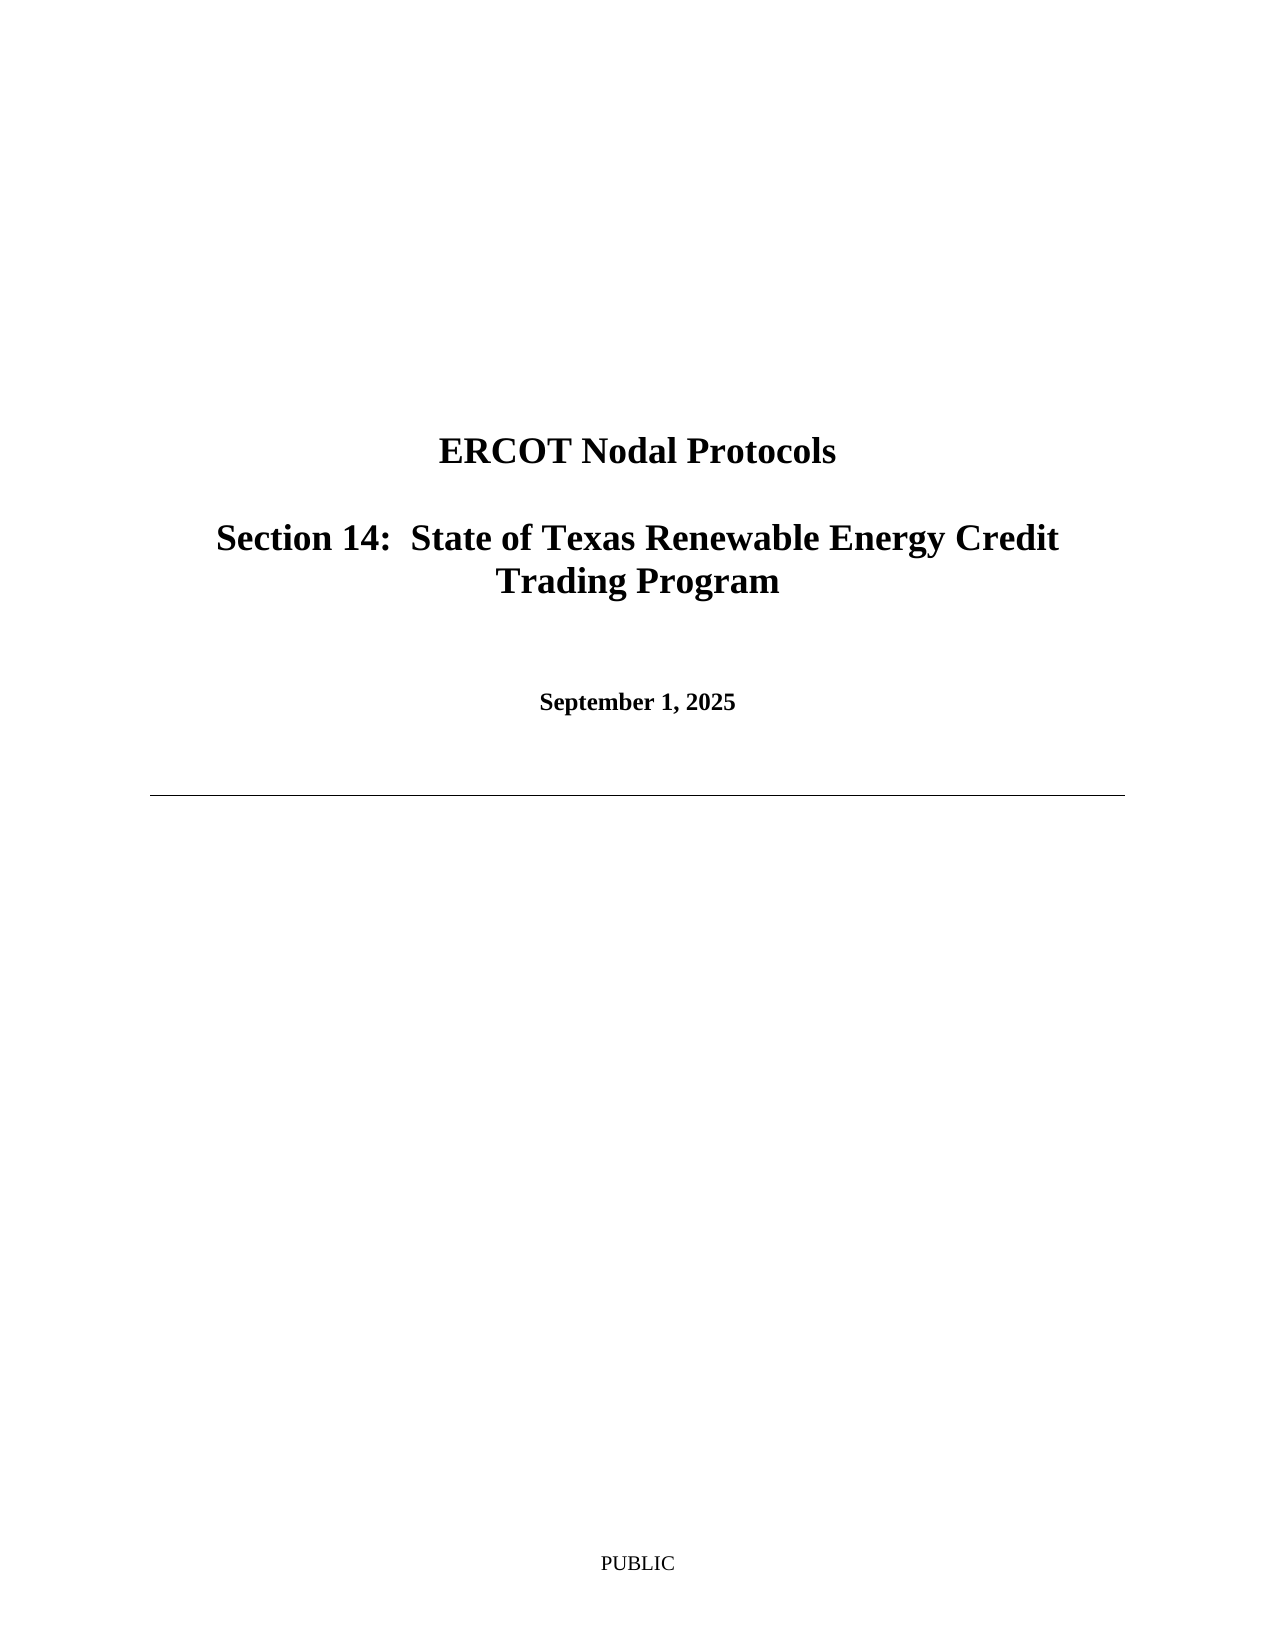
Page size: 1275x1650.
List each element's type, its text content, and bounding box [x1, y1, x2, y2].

text September 1, 2025 [150, 687, 1125, 716]
text ERCOT Nodal Protocols [150, 429, 1125, 472]
text Section 14: State of Renewable Energy Credit Trading Program [150, 515, 1125, 601]
